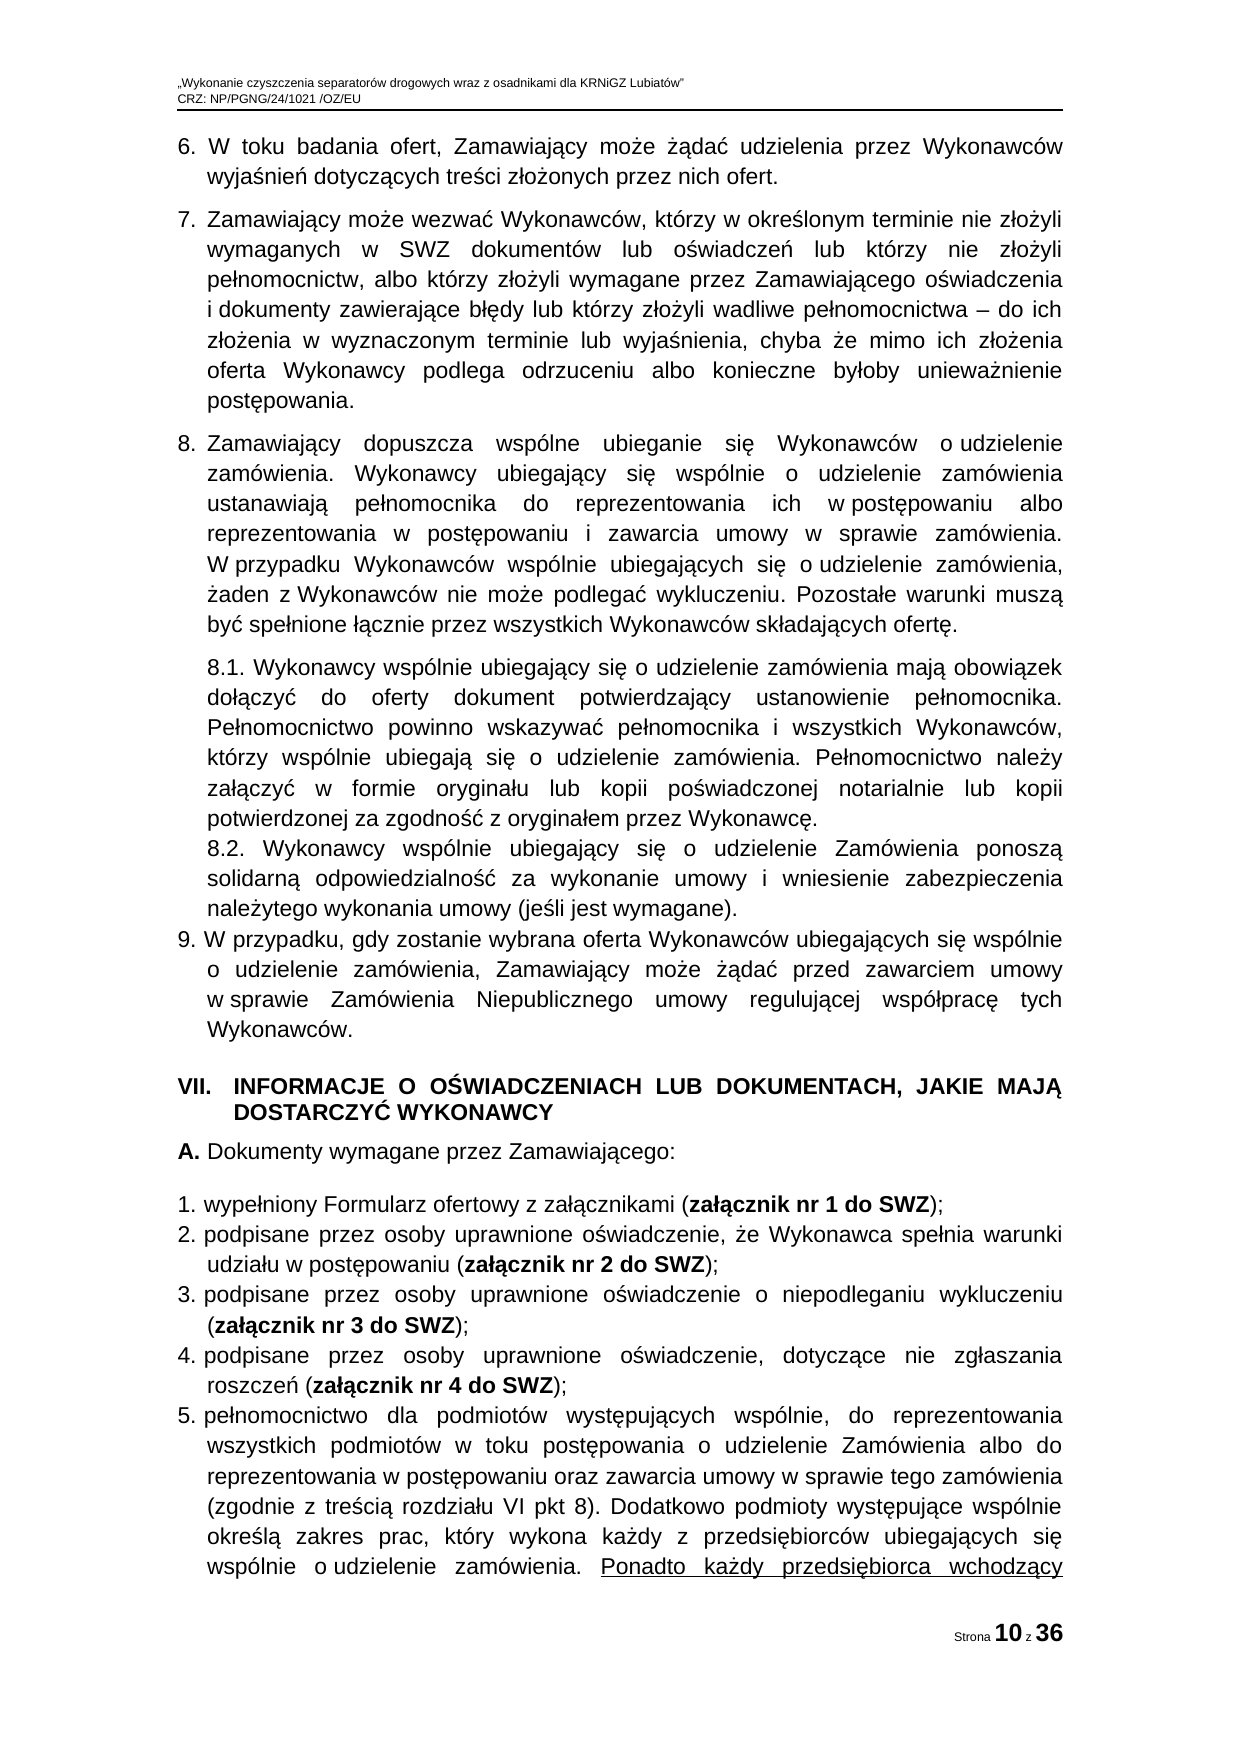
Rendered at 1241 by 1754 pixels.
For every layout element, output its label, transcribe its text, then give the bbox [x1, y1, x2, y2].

list wypełniony Formularz ofertowy z załącznikami (załącznik nr 1 do SWZ); [177, 1191, 1063, 1217]
list 8.2. Wykonawcy wspólnie ubiegający się o udzielenie Zamówienia ponoszą solidarną odpowiedzialność za wykonanie umowy i wniesienie zabezpieczenia należytego wykonania umowy (jeśli jest wymagane). [207, 835, 1063, 922]
text 6. W toku badania ofert, Zamawiający może żądać udzielenia przez Wykonawców wyjaśnień dotyczących treści złożonych przez nich ofert. [177, 133, 1063, 189]
list Dokumenty wymagane przez Zamawiającego: [177, 1138, 1063, 1164]
text 9. W przypadku, gdy zostanie wybrana oferta Wykonawców ubiegających się wspólnie o udzielenie zamówienia, Zamawiający może żądać przed zawarciem umowy w sprawie Zamówienia Niepublicznego umowy regulującej współpracę tych Wykonawców. [177, 926, 1063, 1043]
list podpisane przez osoby uprawnione oświadczenie, że Wykonawca spełnia warunki udziału w postępowaniu (załącznik nr 2 do SWZ); [177, 1221, 1063, 1277]
list 8.1. Wykonawcy wspólnie ubiegający się o udzielenie zamówienia mają obowiązek dołączyć do oferty dokument potwierdzający ustanowienie pełnomocnika. Pełnomocnictwo powinno wskazywać pełnomocnika i wszystkich Wykonawców, którzy wspólnie ubiegają się o udzielenie zamówienia. Pełnomocnictwo należy załączyć w formie oryginału lub kopii poświadczonej notarialnie lub kopii potwierdzonej za zgodność z oryginałem przez Wykonawcę. [207, 654, 1063, 831]
text 8. Zamawiający dopuszcza wspólne ubieganie się Wykonawców o udzielenie zamówienia. Wykonawcy ubiegający się wspólnie o udzielenie zamówienia ustanawiają pełnomocnika do reprezentowania ich w postępowaniu albo reprezentowania w postępowaniu i zawarcia umowy w sprawie zamówienia. W przypadku Wykonawców wspólnie ubiegających się o udzielenie zamówienia, żaden z Wykonawców nie może podlegać wykluczeniu. Pozostałe warunki muszą być spełnione łącznie przez wszystkich Wykonawców składających ofertę. [177, 430, 1063, 637]
list podpisane przez osoby uprawnione oświadczenie, dotyczące nie zgłaszania roszczeń (załącznik nr 4 do SWZ); [177, 1342, 1063, 1398]
list podpisane przez osoby uprawnione oświadczenie o niepodleganiu wykluczeniu (załącznik nr 3 do SWZ); [177, 1281, 1063, 1338]
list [177, 1402, 1063, 1579]
text 7. Zamawiający może wezwać Wykonawców, którzy w określonym terminie nie złożyli wymaganych w SWZ dokumentów lub oświadczeń lub którzy nie złożyli pełnomocnictw, albo którzy złożyli wymagane przez Zamawiającego oświadczenia i dokumenty zawierające błędy lub którzy złożyli wadliwe pełnomocnictwa – do ich złożenia w wyznaczonym terminie lub wyjaśnienia, chyba że mimo ich złożenia oferta Wykonawcy podlega odrzuceniu albo konieczne byłoby unieważnienie postępowania. [177, 206, 1063, 413]
subtitle VII. INFORMACJE O OŚWIADCZENIACH LUB DOKUMENTACH, JAKIE MAJĄ DOSTARCZYĆ WYKONAWCY [177, 1073, 1063, 1126]
